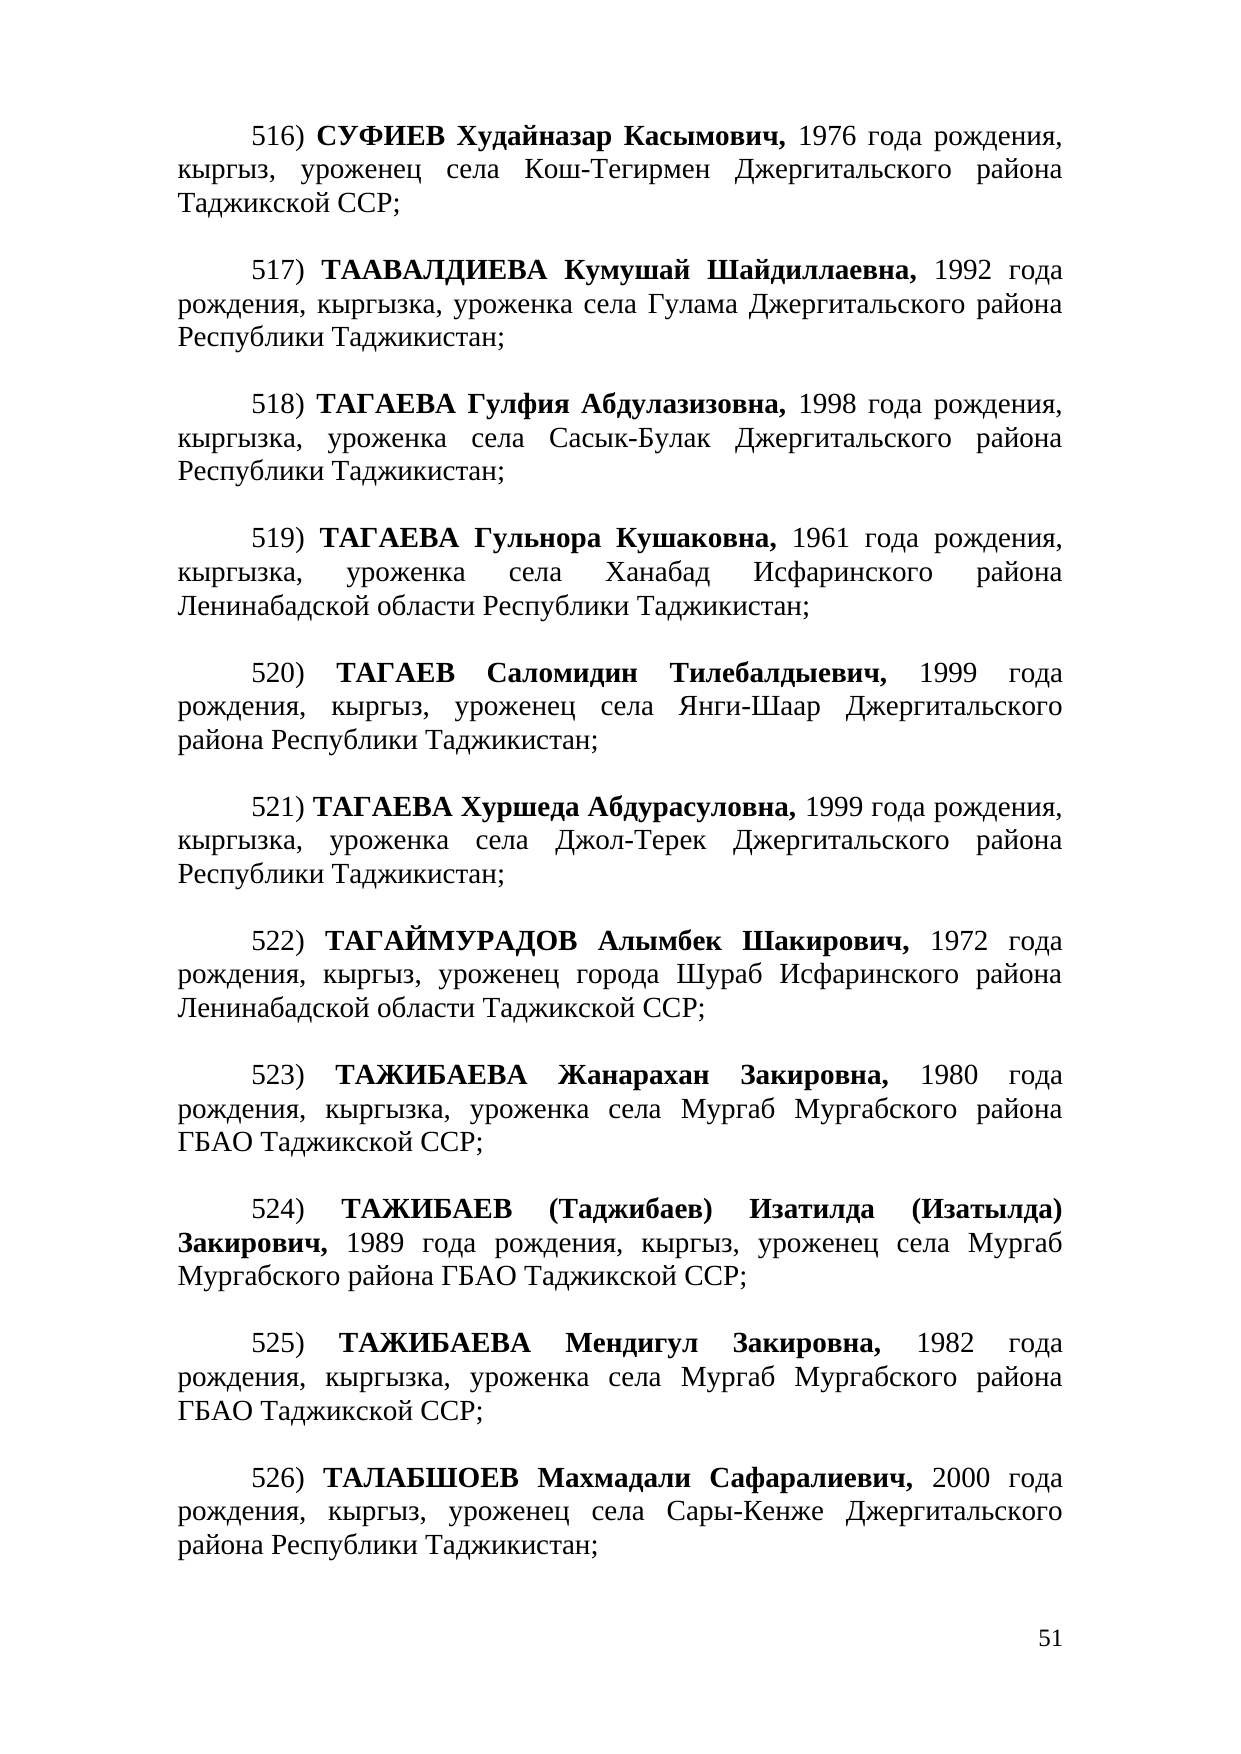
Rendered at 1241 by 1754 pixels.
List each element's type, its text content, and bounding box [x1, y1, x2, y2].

text 518) ТАГАЕВА Гулфия Абдулазизовна, 1998 года рождения, кыргызка, уроженка села Сасык-Булак Джергитальского района Республики Таджикистан; [177, 386, 1063, 487]
text 517) ТААВАЛДИЕВА Кумушай Шайдиллаевна, 1992 года рождения, кыргызка, уроженка села Гулама Джергитальского района Республики Таджикистан; [177, 252, 1063, 353]
text 524) ТАЖИБАЕВ (Таджибаев) Изатилда (Изатылда) Закирович, 1989 года рождения, кыргыз, уроженец села Мургаб Мургабского района ГБАО Таджикской ССР; [177, 1191, 1063, 1292]
text 521) ТАГАЕВА Хуршеда Абдурасуловна, 1999 года рождения, кыргызка, уроженка села Джол-Терек Джергитальского района Республики Таджикистан; [177, 789, 1063, 889]
text 516) СУФИЕВ Худайназар Касымович, 1976 года рождения, кыргыз, уроженец села Кош-Тегирмен Джергитальского района Таджикской ССР; [177, 118, 1063, 219]
text 522) ТАГАЙМУРАДОВ Алымбек Шакирович, 1972 года рождения, кыргыз, уроженец города Шураб Исфаринского района Ленинабадской области Таджикской ССР; [177, 923, 1063, 1024]
text 523) ТАЖИБАЕВА Жанарахан Закировна, 1980 года рождения, кыргызка, уроженка села Мургаб Мургабского района ГБАО Таджикской ССР; [177, 1057, 1063, 1158]
text 526) ТАЛАБШОЕВ Махмадали Сафаралиевич, 2000 года рождения, кыргыз, уроженец села Сары-Кенже Джергитальского района Республики Таджикистан; [177, 1460, 1063, 1560]
text 519) ТАГАЕВА Гульнора Кушаковна, 1961 года рождения, кыргызка, уроженка села Ханабад Исфаринского района Ленинабадской области Республики Таджикистан; [177, 521, 1063, 621]
text 525) ТАЖИБАЕВА Мендигул Закировна, 1982 года рождения, кыргызка, уроженка села Мургаб Мургабского района ГБАО Таджикской ССР; [177, 1326, 1063, 1426]
text 520) ТАГАЕВ Саломидин Тилебалдыевич, 1999 года рождения, кыргыз, уроженец села Янги-Шаар Джергитальского района Республики Таджикистан; [177, 655, 1063, 755]
